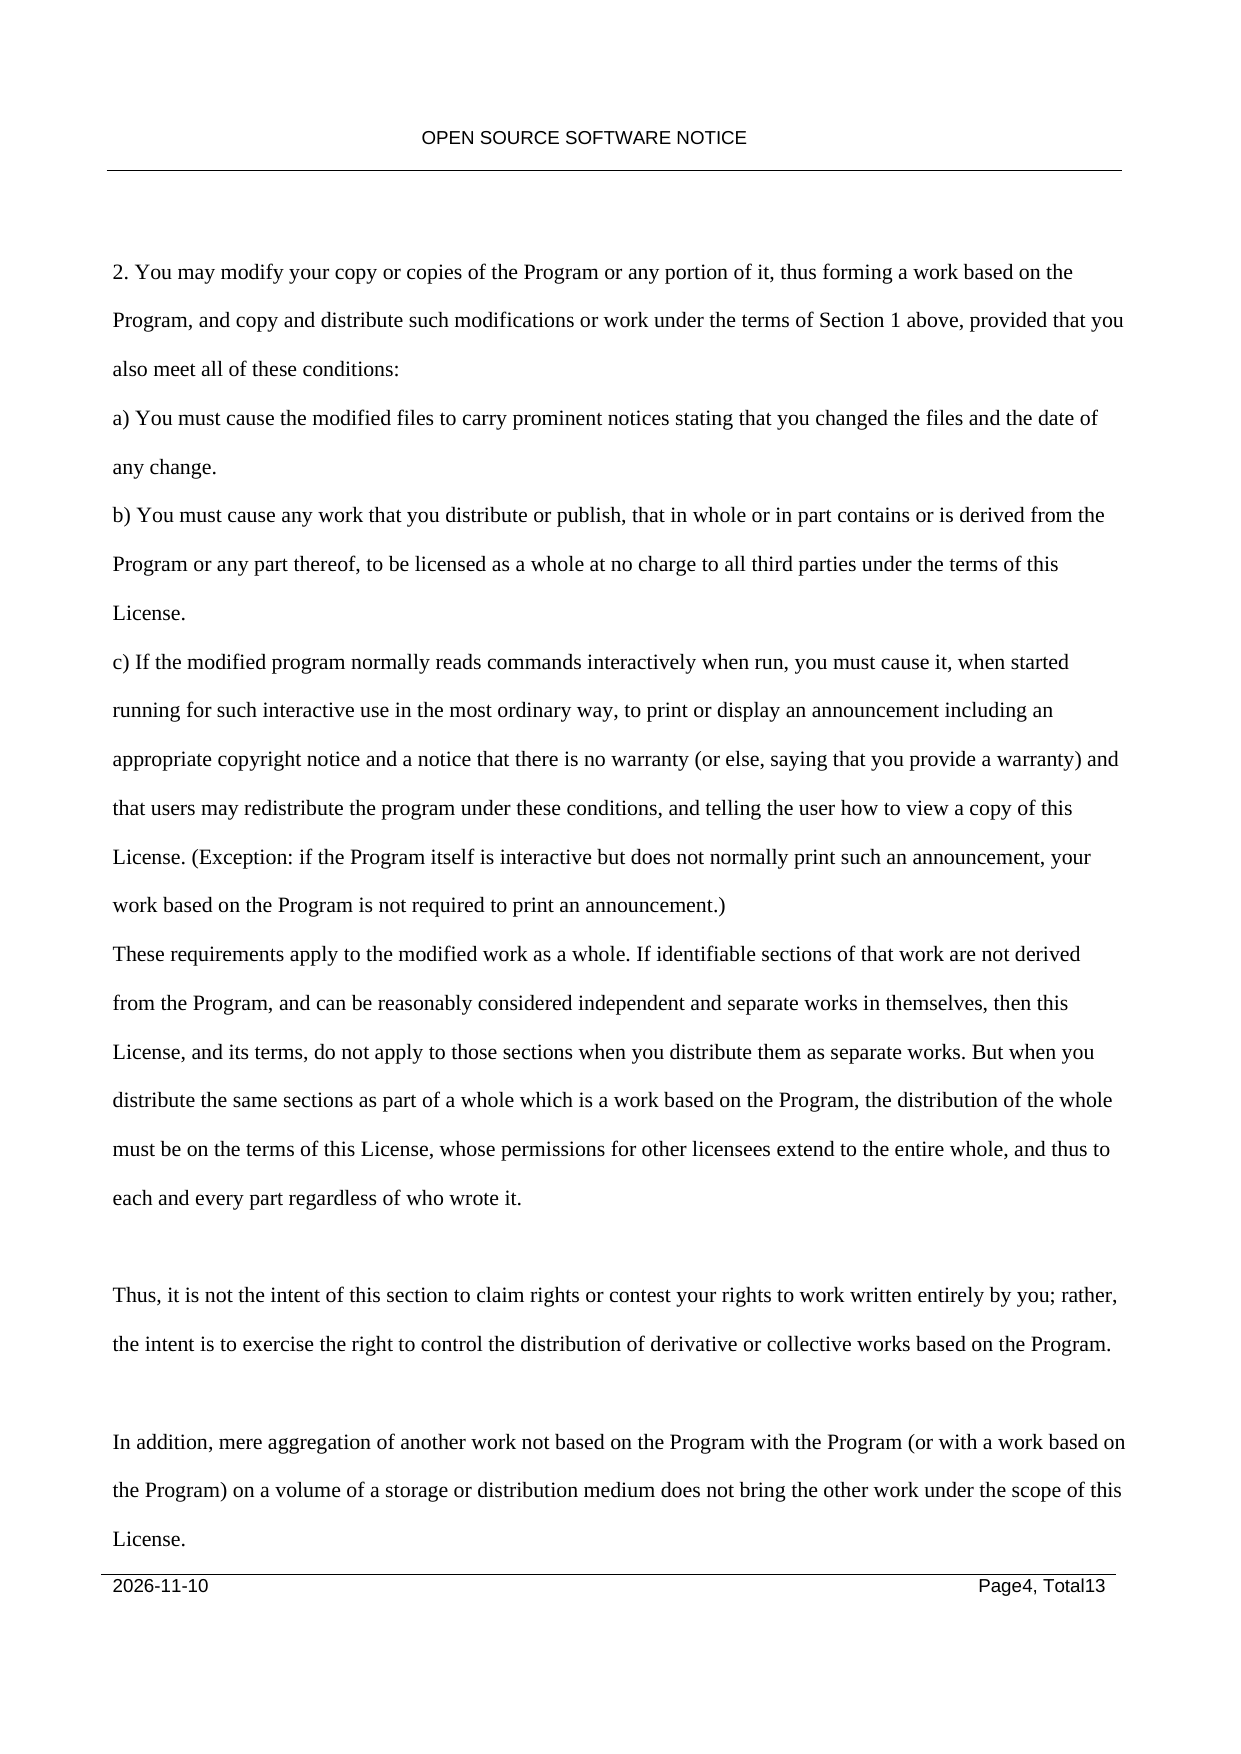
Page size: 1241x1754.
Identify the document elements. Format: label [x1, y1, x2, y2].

text [112, 206, 1128, 1555]
